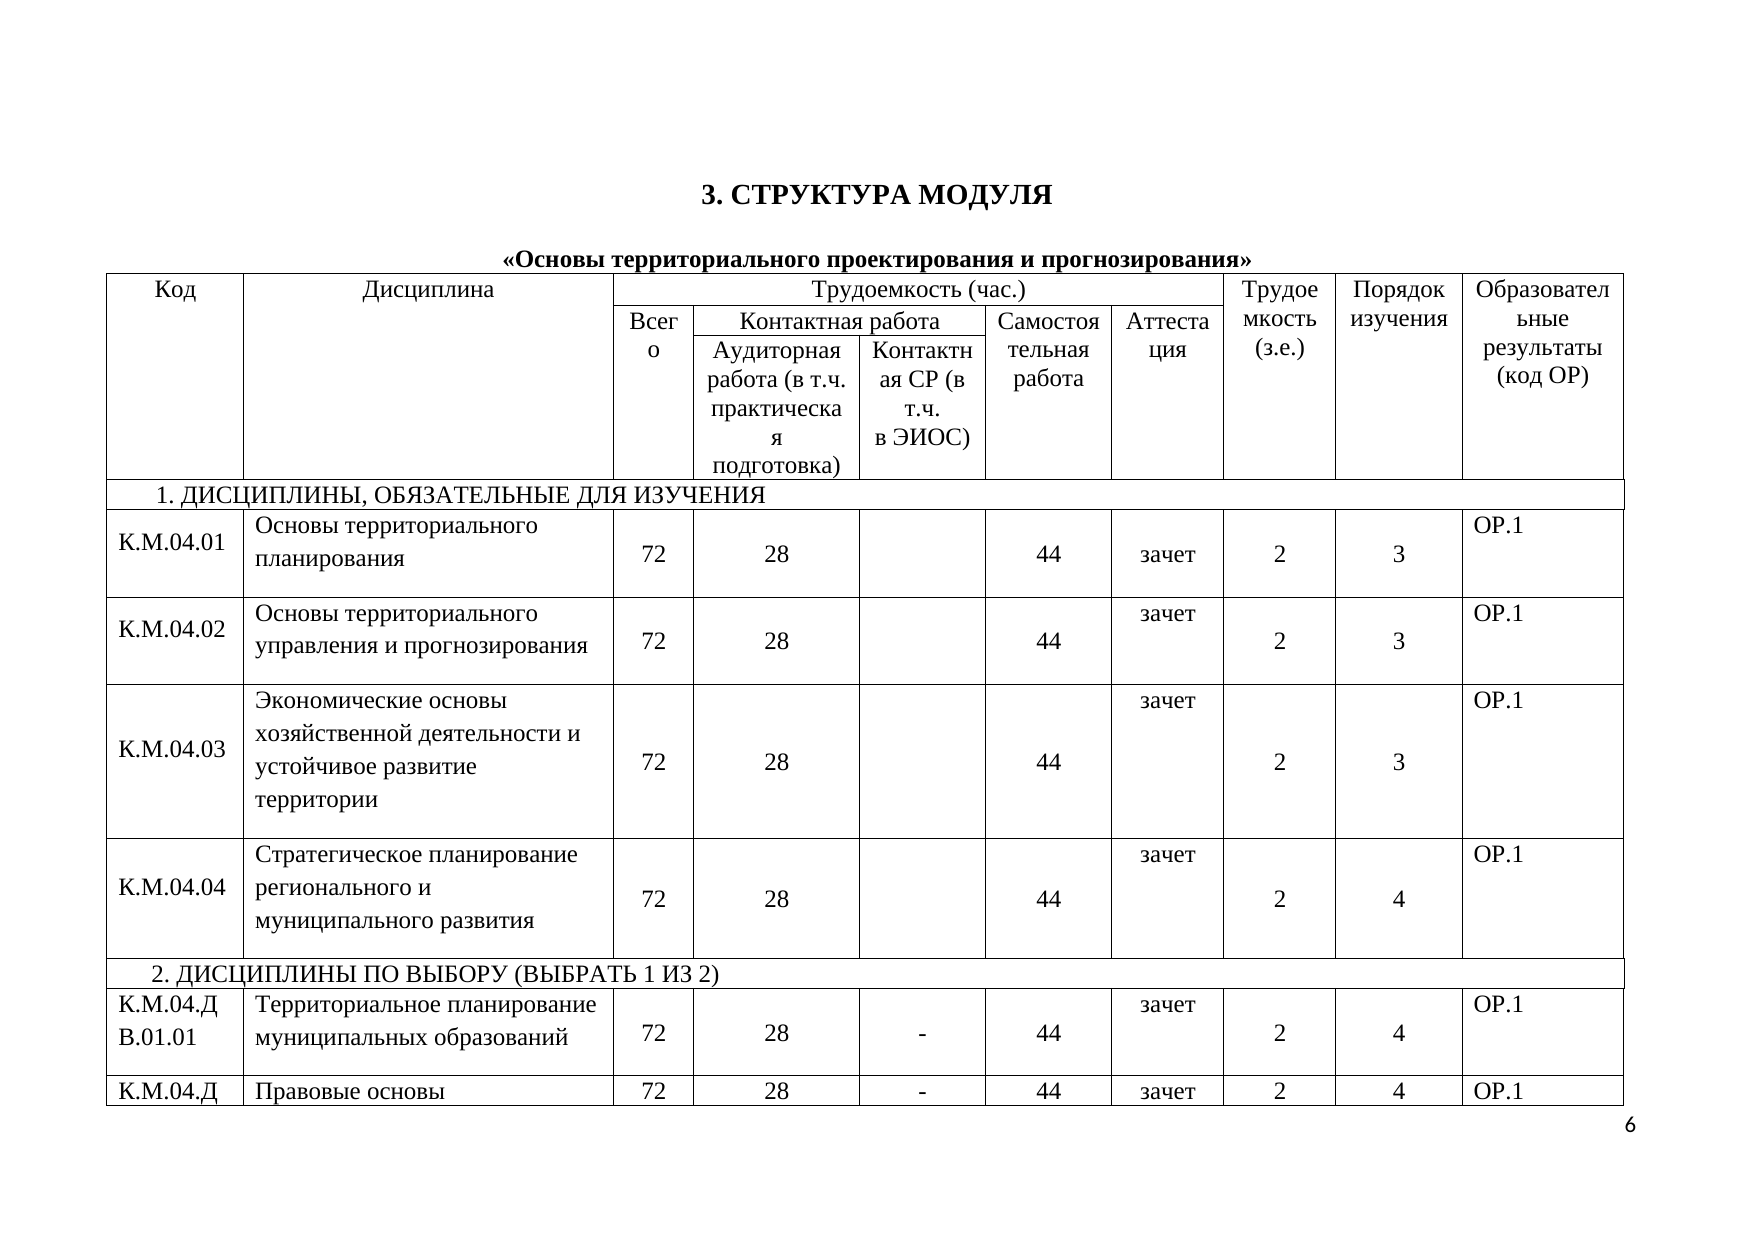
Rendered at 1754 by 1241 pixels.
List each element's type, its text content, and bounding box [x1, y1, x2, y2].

table_cell Основы территориального планирования [244, 510, 613, 597]
table_cell К.М.04.02 [107, 598, 243, 684]
table_cell Аудиторная работа (в т.ч. практическая подготовка) [694, 336, 859, 479]
table_cell зачет [1112, 1076, 1223, 1105]
table_cell 3 [1336, 685, 1462, 838]
table_cell ОР.1 [1463, 1076, 1623, 1105]
table_cell ОР.1 [1463, 685, 1623, 838]
table_cell Стратегическое планирование регионального и муниципального развития [244, 839, 613, 958]
table_cell 4 [1336, 1076, 1462, 1105]
table_cell [860, 685, 985, 838]
table_header Код [107, 274, 243, 479]
table_cell 3 [1336, 510, 1462, 597]
table_cell Самостоятельная работа [986, 306, 1111, 479]
table_cell 72 [614, 598, 693, 684]
table_cell ОР.1 [1463, 510, 1623, 597]
table_cell 2 [1224, 510, 1335, 597]
table_cell 72 [614, 1076, 693, 1105]
table_cell зачет [1112, 685, 1223, 838]
table_cell Контактная работа [694, 306, 985, 334]
table_cell 44 [986, 839, 1111, 958]
table_cell [860, 598, 985, 684]
table_cell 28 [694, 510, 859, 597]
table_cell 2 [1224, 989, 1335, 1075]
table_cell [860, 510, 985, 597]
table_cell [860, 839, 985, 958]
table_cell зачет [1112, 598, 1223, 684]
table_cell 44 [986, 1076, 1111, 1105]
table_cell 2 [1224, 598, 1335, 684]
table_cell Экономические основы хозяйственной деятельности и устойчивое развитие территории [244, 685, 613, 838]
table_cell 2 [1224, 1076, 1335, 1105]
table_cell зачет [1112, 989, 1223, 1075]
table_header Образовательные результаты (код ОР) [1463, 274, 1623, 479]
table_cell ОР.1 [1463, 839, 1623, 958]
table_cell ОР.1 [1463, 989, 1623, 1075]
table_cell К.М.04.03 [107, 685, 243, 838]
table_cell 72 [614, 510, 693, 597]
table_cell - [860, 989, 985, 1075]
table_cell 72 [614, 685, 693, 838]
table_cell 28 [694, 989, 859, 1075]
table_cell К.М.04.ДВ.01.01 [107, 989, 243, 1075]
table_header Дисциплина [244, 274, 613, 479]
table_cell 2 [1224, 839, 1335, 958]
table_cell К.М.04.01 [107, 510, 243, 597]
table_header Трудоемкость (час.) [614, 274, 1223, 305]
table_cell К.М.04.ДВ.01.02 [107, 1076, 243, 1105]
table_cell 72 [614, 839, 693, 958]
table_cell Территориальное планирование муниципальных образований [244, 989, 613, 1075]
table_cell 44 [986, 510, 1111, 597]
table_cell Основы территориального управления и прогнозирования [244, 598, 613, 684]
subtitle 3. СТРУКТУРА МОДУЛЯ [118, 177, 1636, 211]
table_cell 44 [986, 685, 1111, 838]
table_cell 2. Дисциплины по выбору (выбрать 1 из 2) [107, 959, 1624, 988]
table_cell 4 [1336, 989, 1462, 1075]
table_cell К.М.04.04 [107, 839, 243, 958]
table_cell 28 [694, 685, 859, 838]
table_cell - [860, 1076, 985, 1105]
table_header Трудоемкость (з.е.) [1224, 274, 1335, 479]
table_cell Дисциплины, обязательные для изучения [107, 480, 1624, 509]
table_cell 44 [986, 989, 1111, 1075]
table_cell зачет [1112, 839, 1223, 958]
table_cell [244, 1076, 613, 1105]
table_header Порядок изучения [1336, 274, 1462, 479]
table_cell 4 [1336, 839, 1462, 958]
table_cell Всего [614, 306, 693, 479]
table_cell 3 [1336, 598, 1462, 684]
table_cell 28 [694, 839, 859, 958]
table_cell Аттестация [1112, 306, 1223, 479]
text «Основы территориального проектирования и прогнозирования» [118, 244, 1636, 273]
table_cell Контактная СР (в т.ч. в ЭИОС) [860, 336, 985, 479]
table_cell 28 [694, 1076, 859, 1105]
table_cell 28 [694, 598, 859, 684]
table_cell зачет [1112, 510, 1223, 597]
table_cell 2 [1224, 685, 1335, 838]
table_cell ОР.1 [1463, 598, 1623, 684]
table_cell 72 [614, 989, 693, 1075]
table_cell 44 [986, 598, 1111, 684]
